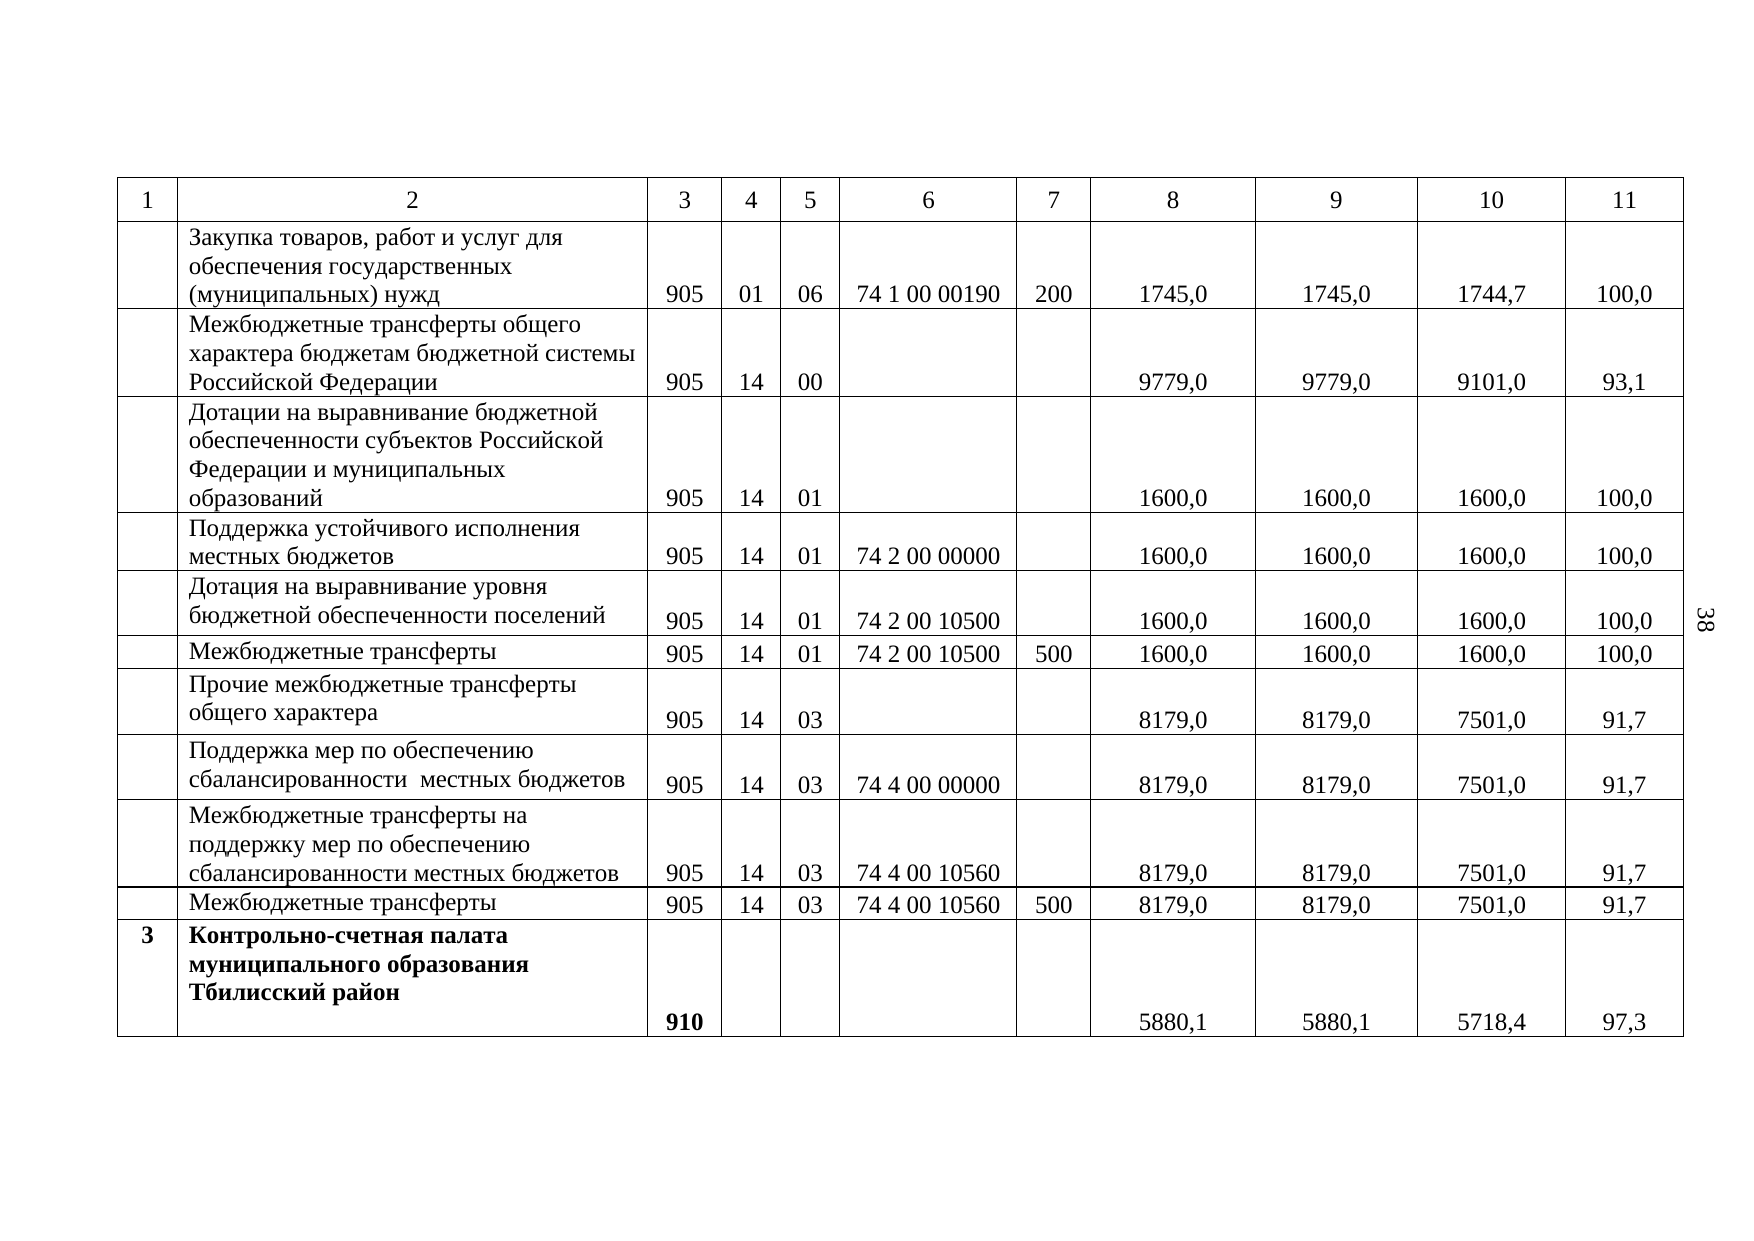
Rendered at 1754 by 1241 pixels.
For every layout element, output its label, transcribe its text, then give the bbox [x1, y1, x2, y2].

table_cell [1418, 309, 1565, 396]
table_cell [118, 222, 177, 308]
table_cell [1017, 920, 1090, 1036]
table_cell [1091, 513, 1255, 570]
table_header 7 [1017, 178, 1090, 221]
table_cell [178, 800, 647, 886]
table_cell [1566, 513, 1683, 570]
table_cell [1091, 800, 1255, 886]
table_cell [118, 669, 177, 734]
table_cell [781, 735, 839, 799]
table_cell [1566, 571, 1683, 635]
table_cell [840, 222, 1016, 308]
table_header 9 [1256, 178, 1417, 221]
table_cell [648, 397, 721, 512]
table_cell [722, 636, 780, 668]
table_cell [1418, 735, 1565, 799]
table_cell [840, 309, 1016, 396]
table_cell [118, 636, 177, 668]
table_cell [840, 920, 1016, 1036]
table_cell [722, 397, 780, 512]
table_header 1 [118, 178, 177, 221]
table_header 4 [722, 178, 780, 221]
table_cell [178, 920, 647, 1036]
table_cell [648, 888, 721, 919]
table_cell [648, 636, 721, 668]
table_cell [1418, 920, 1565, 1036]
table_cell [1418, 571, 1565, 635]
table_header 11 [1566, 178, 1683, 221]
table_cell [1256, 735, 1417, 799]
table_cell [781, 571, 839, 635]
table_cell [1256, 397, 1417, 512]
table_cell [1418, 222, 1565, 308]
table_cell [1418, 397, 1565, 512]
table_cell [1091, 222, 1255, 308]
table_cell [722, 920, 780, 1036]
table_header 10 [1418, 178, 1565, 221]
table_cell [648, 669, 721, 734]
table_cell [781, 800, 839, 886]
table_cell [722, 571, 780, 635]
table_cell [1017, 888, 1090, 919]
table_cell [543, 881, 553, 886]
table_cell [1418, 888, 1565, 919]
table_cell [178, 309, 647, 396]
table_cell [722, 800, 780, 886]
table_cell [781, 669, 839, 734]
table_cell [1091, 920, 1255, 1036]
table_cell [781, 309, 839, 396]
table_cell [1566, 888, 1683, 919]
table_header 2 [178, 178, 647, 221]
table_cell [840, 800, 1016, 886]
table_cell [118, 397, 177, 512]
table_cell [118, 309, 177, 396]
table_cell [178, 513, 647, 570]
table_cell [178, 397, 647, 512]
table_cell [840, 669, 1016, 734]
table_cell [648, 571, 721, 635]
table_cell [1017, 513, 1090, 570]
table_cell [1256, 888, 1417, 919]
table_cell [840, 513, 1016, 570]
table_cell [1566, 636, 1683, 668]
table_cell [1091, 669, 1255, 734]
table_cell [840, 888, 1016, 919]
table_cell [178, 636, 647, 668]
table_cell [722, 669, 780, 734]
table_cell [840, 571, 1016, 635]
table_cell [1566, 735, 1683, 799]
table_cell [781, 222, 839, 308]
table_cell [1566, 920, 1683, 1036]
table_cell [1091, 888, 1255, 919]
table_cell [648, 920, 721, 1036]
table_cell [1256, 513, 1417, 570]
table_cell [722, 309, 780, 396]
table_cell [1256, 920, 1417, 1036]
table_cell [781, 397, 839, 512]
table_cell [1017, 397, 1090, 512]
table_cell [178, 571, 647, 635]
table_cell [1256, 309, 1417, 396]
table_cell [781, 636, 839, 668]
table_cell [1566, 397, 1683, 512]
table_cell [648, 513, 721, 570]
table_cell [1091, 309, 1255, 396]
table_header 3 [648, 178, 721, 221]
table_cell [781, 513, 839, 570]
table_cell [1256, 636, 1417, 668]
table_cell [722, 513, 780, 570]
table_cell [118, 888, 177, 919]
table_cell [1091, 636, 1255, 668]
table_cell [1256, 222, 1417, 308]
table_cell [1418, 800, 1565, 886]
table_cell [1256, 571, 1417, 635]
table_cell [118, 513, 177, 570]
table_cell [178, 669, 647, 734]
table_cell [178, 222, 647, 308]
table_header 5 [781, 178, 839, 221]
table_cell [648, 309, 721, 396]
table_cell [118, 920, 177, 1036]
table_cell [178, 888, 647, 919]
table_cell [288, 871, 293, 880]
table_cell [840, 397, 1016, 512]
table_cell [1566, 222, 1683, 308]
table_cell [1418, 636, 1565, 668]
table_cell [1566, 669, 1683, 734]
table_header 6 [840, 178, 1016, 221]
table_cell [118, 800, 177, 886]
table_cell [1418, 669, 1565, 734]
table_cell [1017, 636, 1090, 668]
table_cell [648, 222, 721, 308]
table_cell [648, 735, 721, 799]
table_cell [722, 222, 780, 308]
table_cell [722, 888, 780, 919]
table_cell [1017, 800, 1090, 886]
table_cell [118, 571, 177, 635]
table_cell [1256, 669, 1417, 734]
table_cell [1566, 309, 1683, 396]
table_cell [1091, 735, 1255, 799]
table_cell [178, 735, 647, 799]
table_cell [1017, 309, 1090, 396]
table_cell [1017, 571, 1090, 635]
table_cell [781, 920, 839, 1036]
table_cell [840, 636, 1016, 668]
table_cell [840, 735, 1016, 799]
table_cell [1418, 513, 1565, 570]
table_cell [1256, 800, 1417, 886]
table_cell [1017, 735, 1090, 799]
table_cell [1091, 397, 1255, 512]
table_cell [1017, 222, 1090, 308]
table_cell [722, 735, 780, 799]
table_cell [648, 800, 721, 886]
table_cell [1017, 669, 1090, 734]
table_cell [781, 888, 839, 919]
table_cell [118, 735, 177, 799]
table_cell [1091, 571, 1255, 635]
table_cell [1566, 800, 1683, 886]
table_header 8 [1091, 178, 1255, 221]
